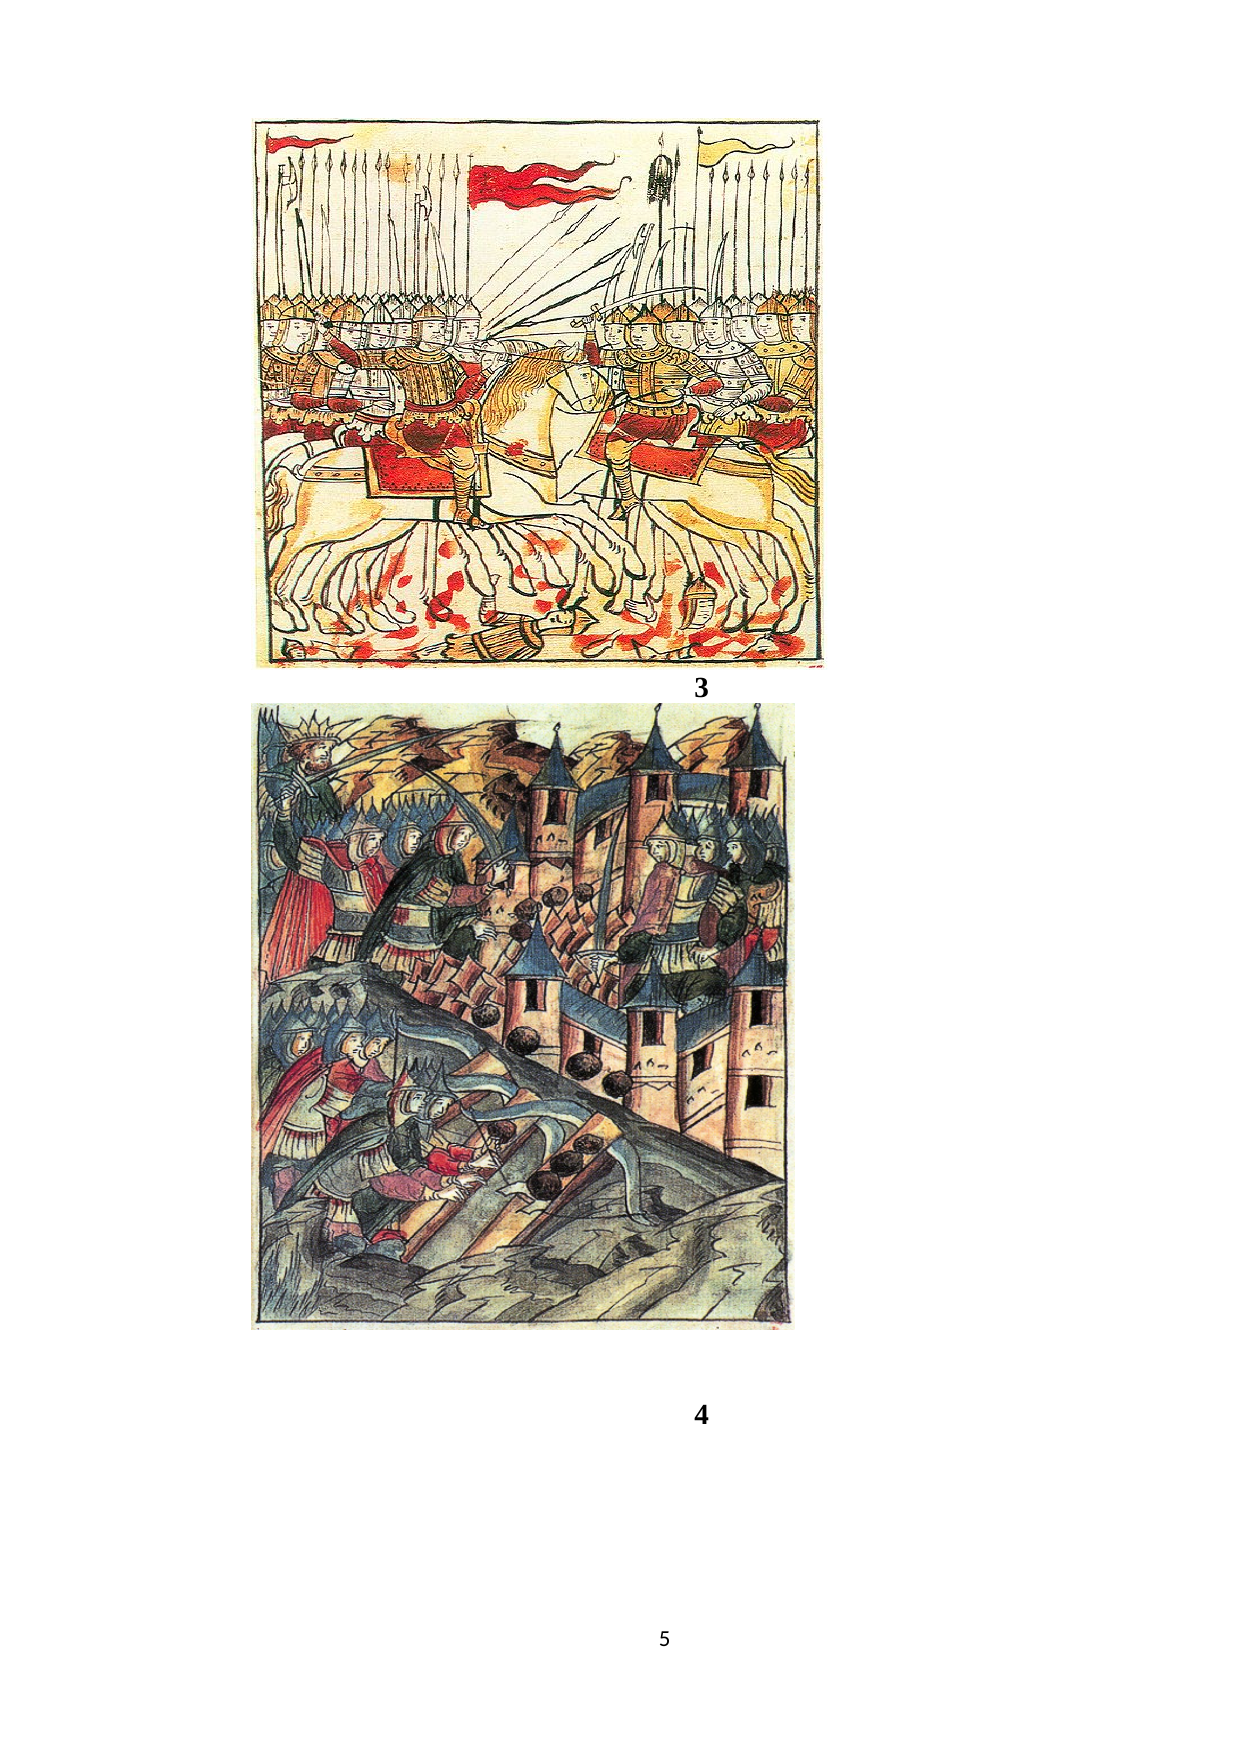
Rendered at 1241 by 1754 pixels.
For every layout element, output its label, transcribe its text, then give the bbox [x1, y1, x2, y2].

picture [251, 118, 828, 670]
text 3 [177, 670, 1152, 703]
picture [251, 703, 795, 1330]
text 4 [177, 1397, 1152, 1430]
